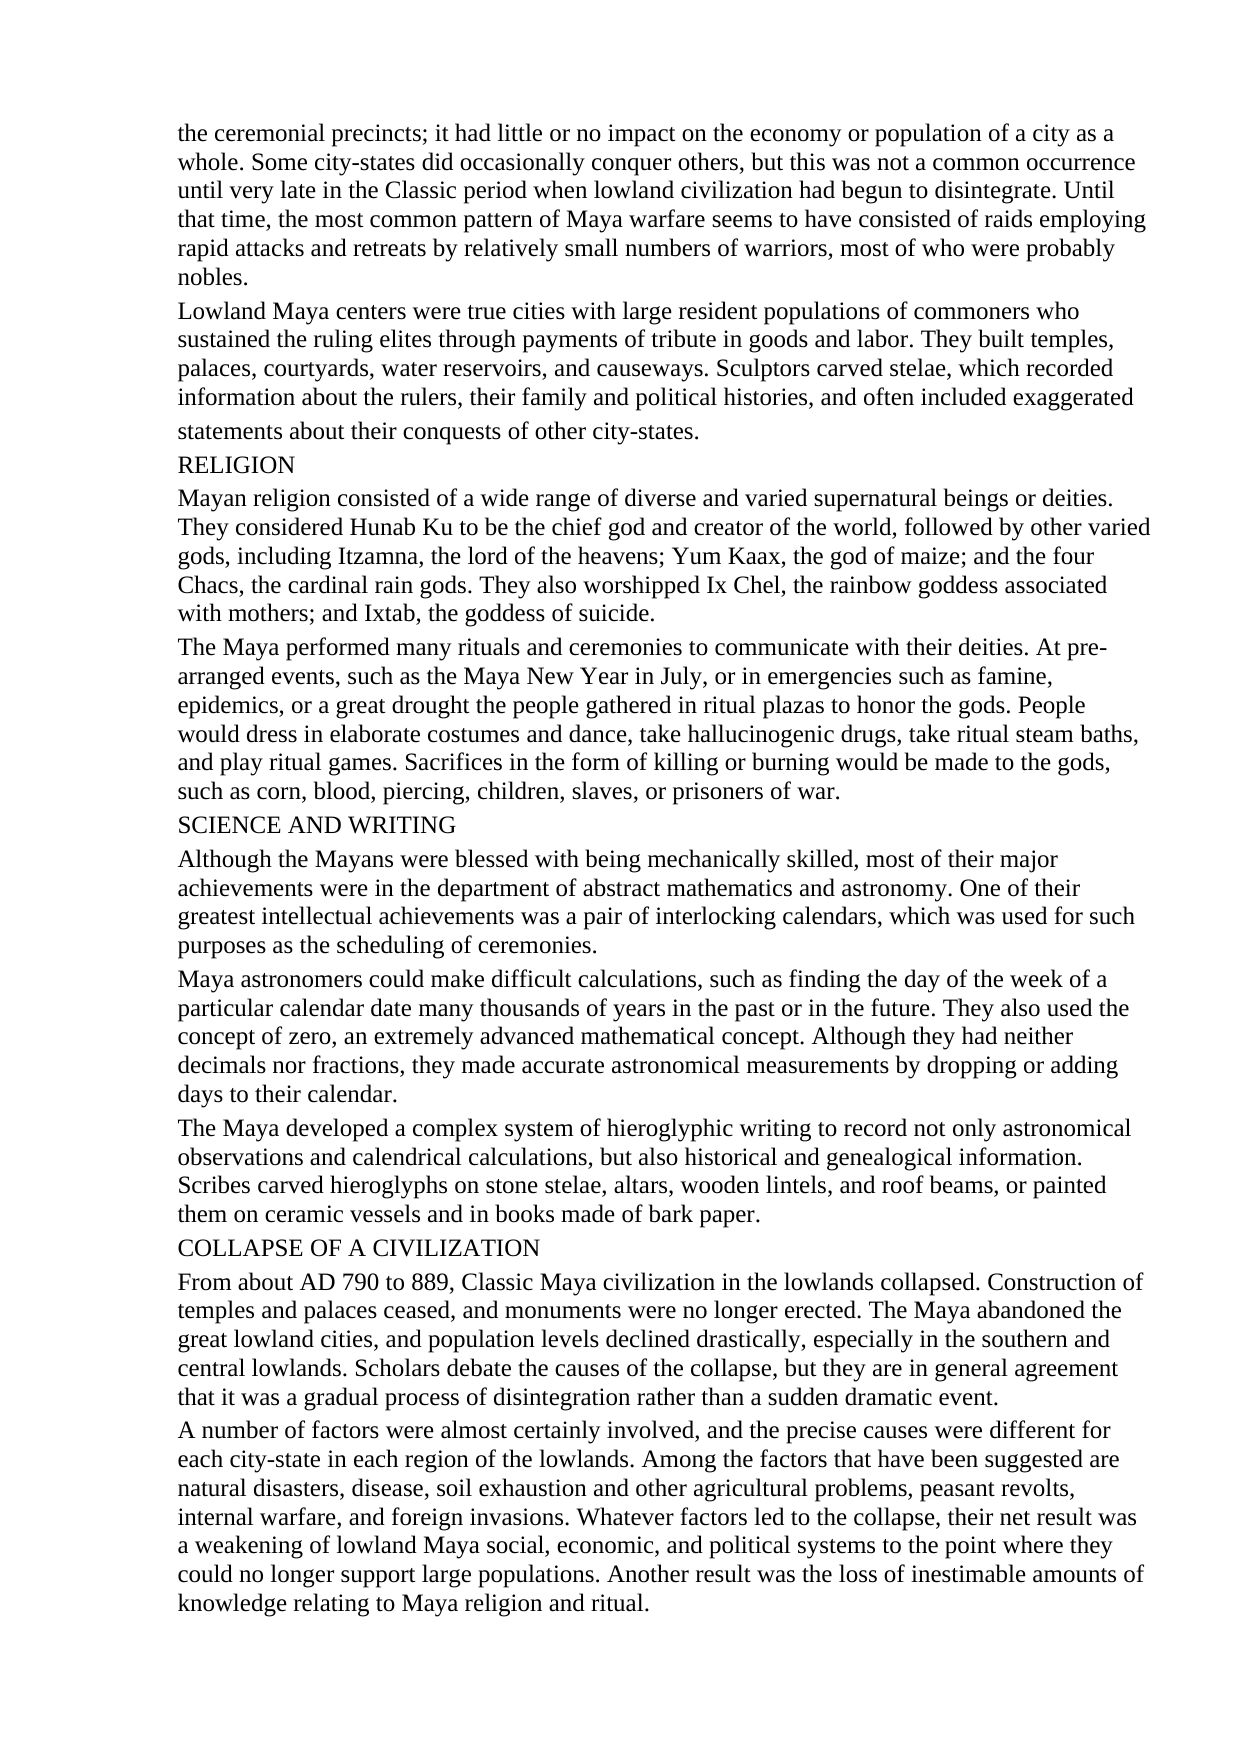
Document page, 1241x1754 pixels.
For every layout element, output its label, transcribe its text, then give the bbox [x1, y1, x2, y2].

text Although the Mayans were blessed with being mechanically skilled, most of their major achievements were in the department of abstract mathematics and astronomy. One of their greatest intellectual achievements was a pair of interlocking calendars, which was used for such purposes as the scheduling of ceremonies. [177, 844, 1152, 959]
text A number of factors were almost certainly involved, and the precise causes were different for each city-state in each region of the lowlands. Among the factors that have been suggested are natural disasters, disease, soil exhaustion and other agricultural problems, peasant revolts, internal warfare, and foreign invasions. Whatever factors led to the collapse, their net result was a weakening of lowland Maya social, economic, and political systems to the point where they could no longer support large populations. Another result was the loss of inestimable amounts of knowledge relating to Maya religion and ritual. [177, 1416, 1152, 1617]
text Mayan religion consisted of a wide range of diverse and varied supernatural beings or deities. They considered Hunab Ku to be the chief god and creator of the world, followed by other varied gods, including Itzamna, the lord of the heavens; Yum Kaax, the god of maize; and the four Chacs, the cardinal rain gods. They also worshipped Ix Chel, the rainbow goddess associated with mothers; and Ixtab, the goddess of suicide. [177, 483, 1152, 627]
text SCIENCE AND WRITING [177, 810, 1152, 839]
text COLLAPSE OF A CIVILIZATION [177, 1233, 1152, 1262]
text RELIGION [177, 450, 1152, 478]
text The Maya performed many rituals and ceremonies to communicate with their deities. At pre-arranged events, such as the Maya New Year in July, or in emergencies such as famine, epidemics, or a great drought the people gathered in ritual plazas to honor the gods. People would dress in elaborate costumes and dance, take hallucinogenic drugs, take ritual steam baths, and play ritual games. Sacrifices in the form of killing or burning would be made to the gods, such as corn, blood, piercing, children, slaves, or prisoners of war. [177, 632, 1152, 805]
text The Maya developed a complex system of hieroglyphic writing to record not only astronomical observations and calendrical calculations, but also historical and genealogical information. Scribes carved hieroglyphs on stone stelae, altars, wooden lintels, and roof beams, or painted them on ceramic vessels and in books made of bark paper. [177, 1113, 1152, 1228]
text statements about their conquests of other city-states. [177, 416, 1152, 444]
text From about AD 790 to 889, Classic Maya civilization in the lowlands collapsed. Construction of temples and palaces ceased, and monuments were no longer erected. The Maya abandoned the great lowland cities, and population levels declined drastically, especially in the southern and central lowlands. Scholars debate the causes of the collapse, but they are in general agreement that it was a gradual process of disintegration rather than a sudden dramatic event. [177, 1267, 1152, 1411]
text Lowland Maya centers were true cities with large resident populations of commoners who sustained the ruling elites through payments of tribute in goods and labor. They built temples, palaces, courtyards, water reservoirs, and causeways. Sculptors carved stelae, which recorded information about the rulers, their family and political histories, and often included exaggerated [177, 296, 1152, 411]
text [177, 118, 1152, 291]
text Maya astronomers could make difficult calculations, such as finding the day of the week of a particular calendar date many thousands of years in the past or in the future. They also used the concept of zero, an extremely advanced mathematical concept. Although they had neither decimals nor fractions, they made accurate astronomical measurements by dropping or adding days to their calendar. [177, 964, 1152, 1108]
